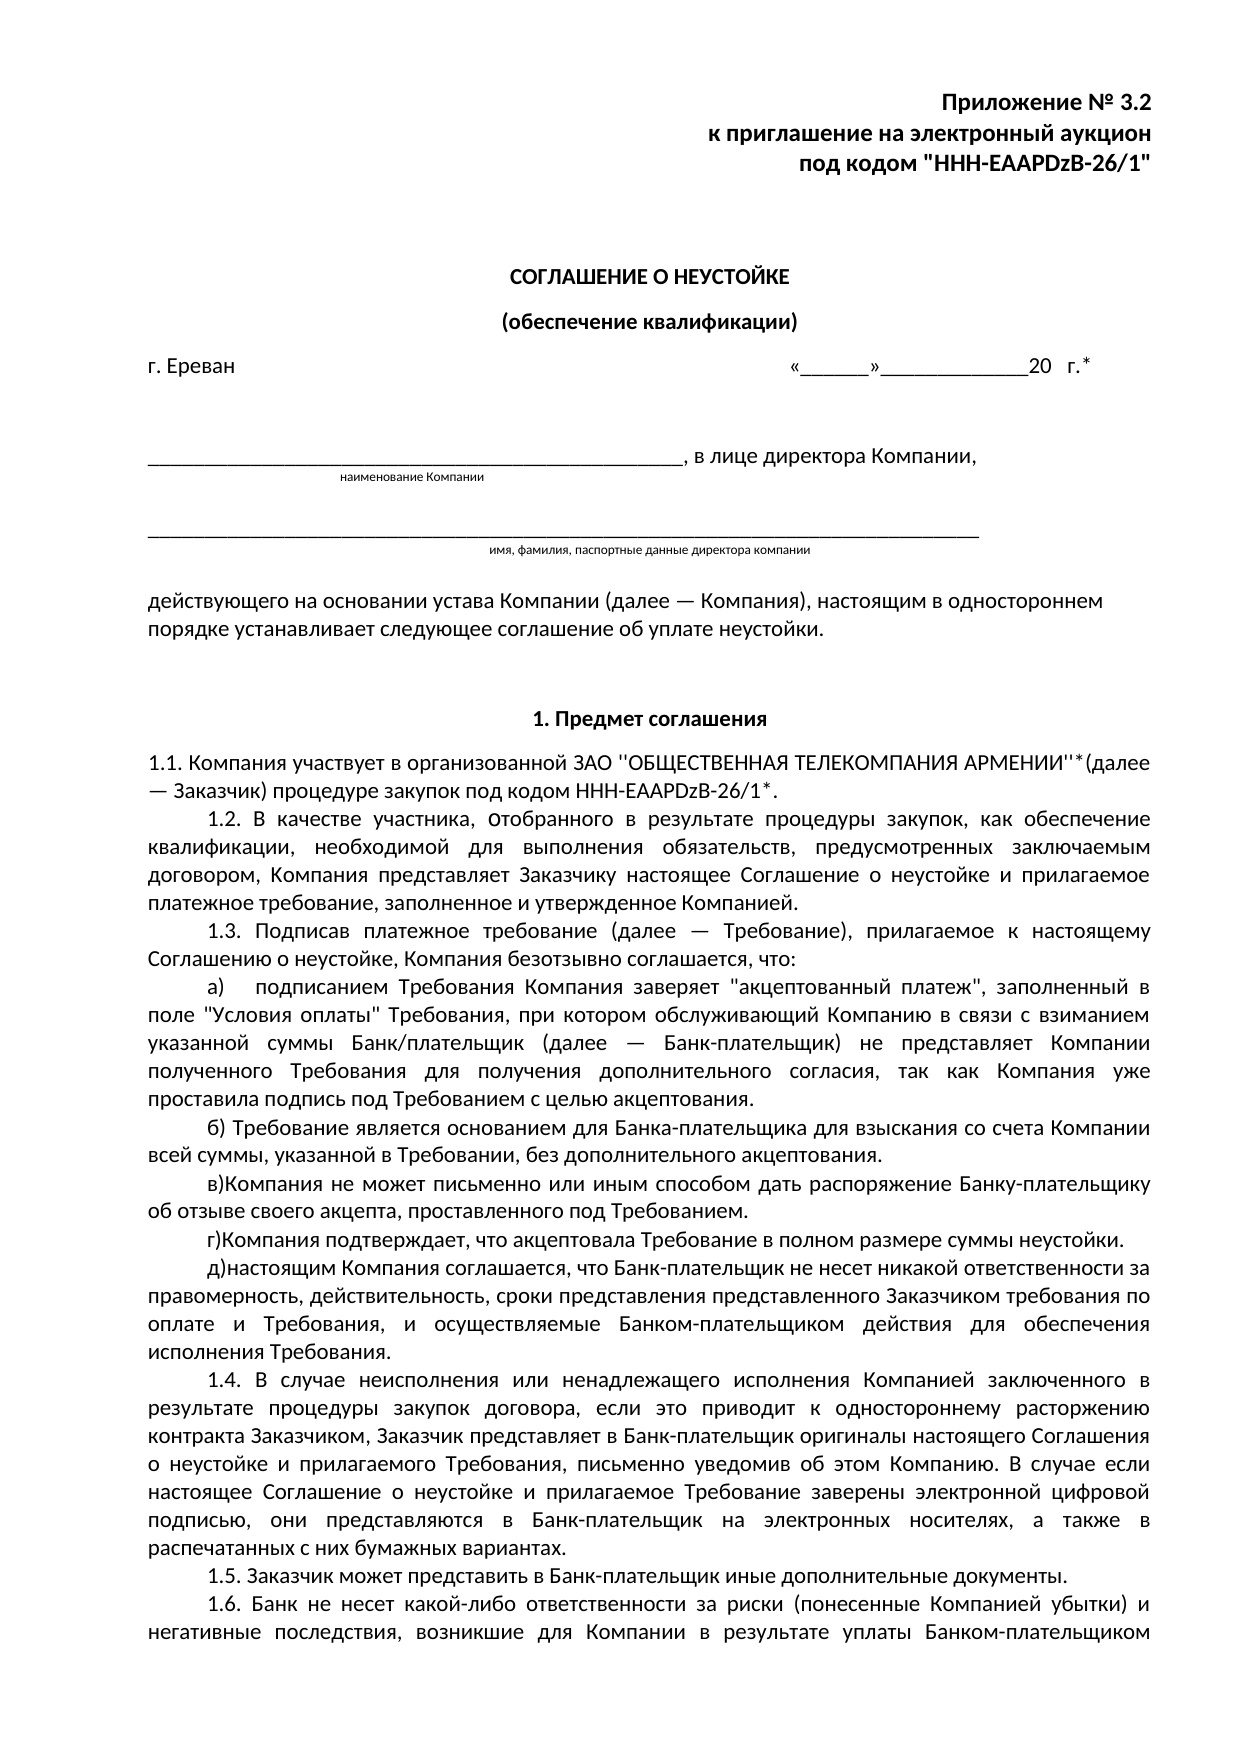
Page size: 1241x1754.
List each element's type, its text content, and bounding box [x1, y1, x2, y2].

text в)Компания не может письменно или иным способом дать распоряжение Банку-плательщику об отзыве своего акцепта, проставленного под Требованием. [148, 1169, 1152, 1225]
text (обеспечение квалификации) [148, 307, 1152, 335]
table_header «______»_____________20 г.* [635, 351, 1104, 396]
text 1. Предмет соглашения [148, 704, 1152, 732]
text д)настоящим Компания соглашается, что Банк-плательщик не несет никакой ответственности за правомерность, действительность, сроки представления представленного Заказчиком требования по оплате и Требования, и осуществляемые Банком-плательщиком действия для обеспечения исполнения Требования. [148, 1253, 1152, 1365]
text 1.2. В качестве участника, օтобранного в результате процедуры закупок, как обеспечение квалификации, необходимой для выполнения обязательств, предусмотренных заключаемым договором, Kомпания представляет Заказчику настоящее Соглашение о неустойке и прилагаемое платежное требование, заполненное и утвержденное Компанией. [148, 804, 1152, 916]
table_header г. Ереван [136, 351, 635, 396]
text _________________________________________________________________________ [148, 513, 1152, 542]
text порядке устанавливает следующее соглашение об уплате неустойки. [148, 614, 1152, 642]
text СОГЛАШЕНИЕ О НЕУСТОЙКЕ [148, 262, 1152, 290]
text 1.1. Компания участвует в организованной ЗАО ''ОБЩЕСТВЕННАЯ ТЕЛЕКОМПАНИЯ АРМЕНИИ''*(далее — Заказчик) процедуре закупок под кодом HHH-EAAPDzB-26/1*. [148, 748, 1152, 804]
text имя, фамилия, паспортные данные директора компании [148, 542, 1152, 569]
text наименование Компании [340, 469, 1152, 497]
text г)Компания подтверждает, что акцептовала Требование в полном размере суммы неустойки. [148, 1225, 1152, 1253]
text а) подписанием Требования Компания заверяет "акцептованный платеж", заполненный в поле "Условия оплаты" Требования, при котором обслуживающий Компанию в связи с взиманием указанной суммы Банк/плательщик (далее — Банк-плательщик) не представляет Компании полученного Требования для получения дополнительного согласия, так как Компания уже проставила подпись под Требованием с целью акцептования. [148, 972, 1152, 1113]
text 1.3. Подписав платежное требование (далее — Требование), прилагаемое к настоящему Соглашению о неустойке, Компания безотзывно соглашается, что: [148, 916, 1152, 972]
text под кодом "HHH-EAAPDzB-26/1" [177, 147, 1152, 178]
text Приложение № 3.2 [148, 86, 1152, 117]
text действующего на основании устава Компании (далее — Компания), настоящим в одностороннем [148, 586, 1152, 614]
text 1.4. В случае неисполнения или ненадлежащего исполнения Компанией заключенного в результате процедуры закупок договора, если это приводит к одностороннему расторжению контракта Заказчиком, Заказчик представляет в Банк-плательщик оригиналы настоящего Соглашения о неустойке и прилагаемого Требования, письменно уведомив об этом Компанию. В случае если настоящее Соглашение о неустойке и прилагаемое Требование заверены электронной цифровой подписью, они представляются в Банк-плательщик на электронных носителях, а также в распечатанных с них бумажных вариантах. [148, 1365, 1152, 1561]
text к приглашение на электронный аукцион [177, 117, 1152, 147]
text _______________________________________________, в лице директора Компании, [148, 441, 1152, 469]
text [148, 1589, 1152, 1645]
text б) Требование является основанием для Банка-плательщика для взыскания со счета Компании всей суммы, указанной в Требовании, без дополнительного акцептования. [148, 1113, 1152, 1169]
text 1.5. Заказчик может представить в Банк-плательщик иные дополнительные документы. [148, 1561, 1152, 1589]
